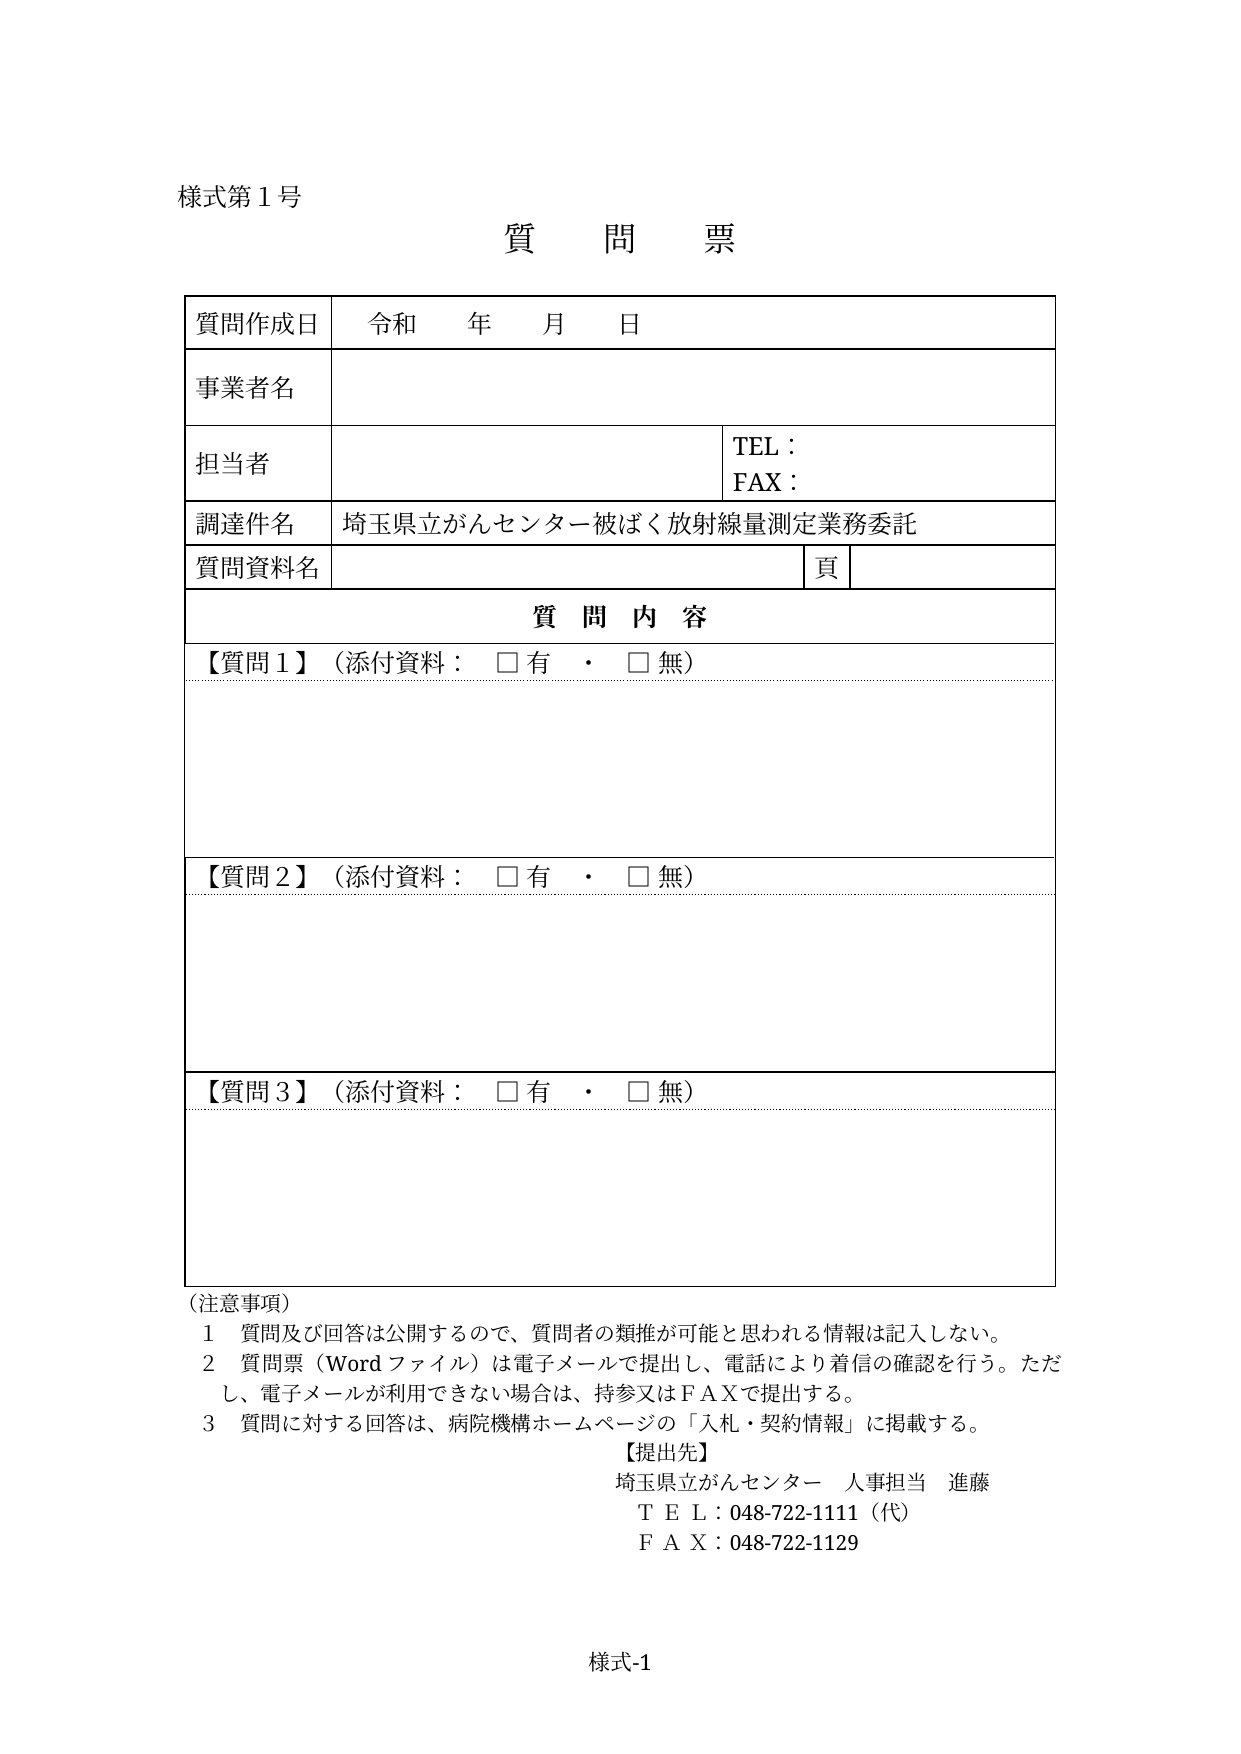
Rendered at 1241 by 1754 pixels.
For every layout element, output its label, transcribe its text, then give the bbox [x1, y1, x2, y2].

text 埼玉県立がんセンター 人事担当 進藤 [177, 1467, 1063, 1497]
table_cell [332, 426, 722, 500]
table_cell [851, 546, 1055, 588]
table_cell 【質問２】（添付資料： □ 有 ・ □ 無） [186, 857, 1055, 894]
table_cell TEL： FAX： [723, 426, 1055, 500]
text Ｆ Ａ Ｘ：048-722-1129 [177, 1527, 1063, 1557]
table_cell [332, 546, 803, 588]
table_cell [186, 1109, 1055, 1286]
table_header 令和 年 月 日 [332, 297, 1055, 348]
text ２ 質問票（Wordファイル）は電子メールで提出し、電話により着信の確認を行う。ただし、電子メールが利用できない場合は、持参又はＦＡＸで提出する。 [177, 1347, 1063, 1407]
table_cell [186, 894, 1055, 1071]
table_cell 埼玉県立がんセンター被ばく放射線量測定業務委託 [332, 502, 1055, 544]
text 【提出先】 [177, 1437, 1063, 1467]
table_cell 【質問１】（添付資料： □ 有 ・ □ 無） [185, 643, 1055, 679]
text （注意事項） [177, 1287, 1063, 1317]
table_cell [332, 350, 1055, 424]
table_cell 担当者 [186, 426, 331, 500]
text 質 問 票 [177, 213, 1063, 261]
table_cell 調達件名 [186, 502, 331, 544]
text 様式第１号 [177, 177, 1063, 213]
table_cell 【質問３】（添付資料： □ 有 ・ □ 無） [186, 1073, 1055, 1108]
table_cell [185, 680, 1055, 857]
table_cell 質 問 内 容 [186, 590, 1055, 643]
text Ｔ Ｅ Ｌ：048-722-1111（代） [177, 1497, 1063, 1527]
text ３ 質問に対する回答は、病院機構ホームページの「入札・契約情報」に掲載する。 [177, 1407, 1063, 1437]
table_header 質問作成日 [186, 297, 331, 348]
table_cell 事業者名 [186, 350, 331, 424]
table_cell 頁 [805, 546, 849, 588]
table_cell 質問資料名 [186, 546, 331, 588]
text １ 質問及び回答は公開するので、質問者の類推が可能と思われる情報は記入しない。 [177, 1317, 1063, 1347]
